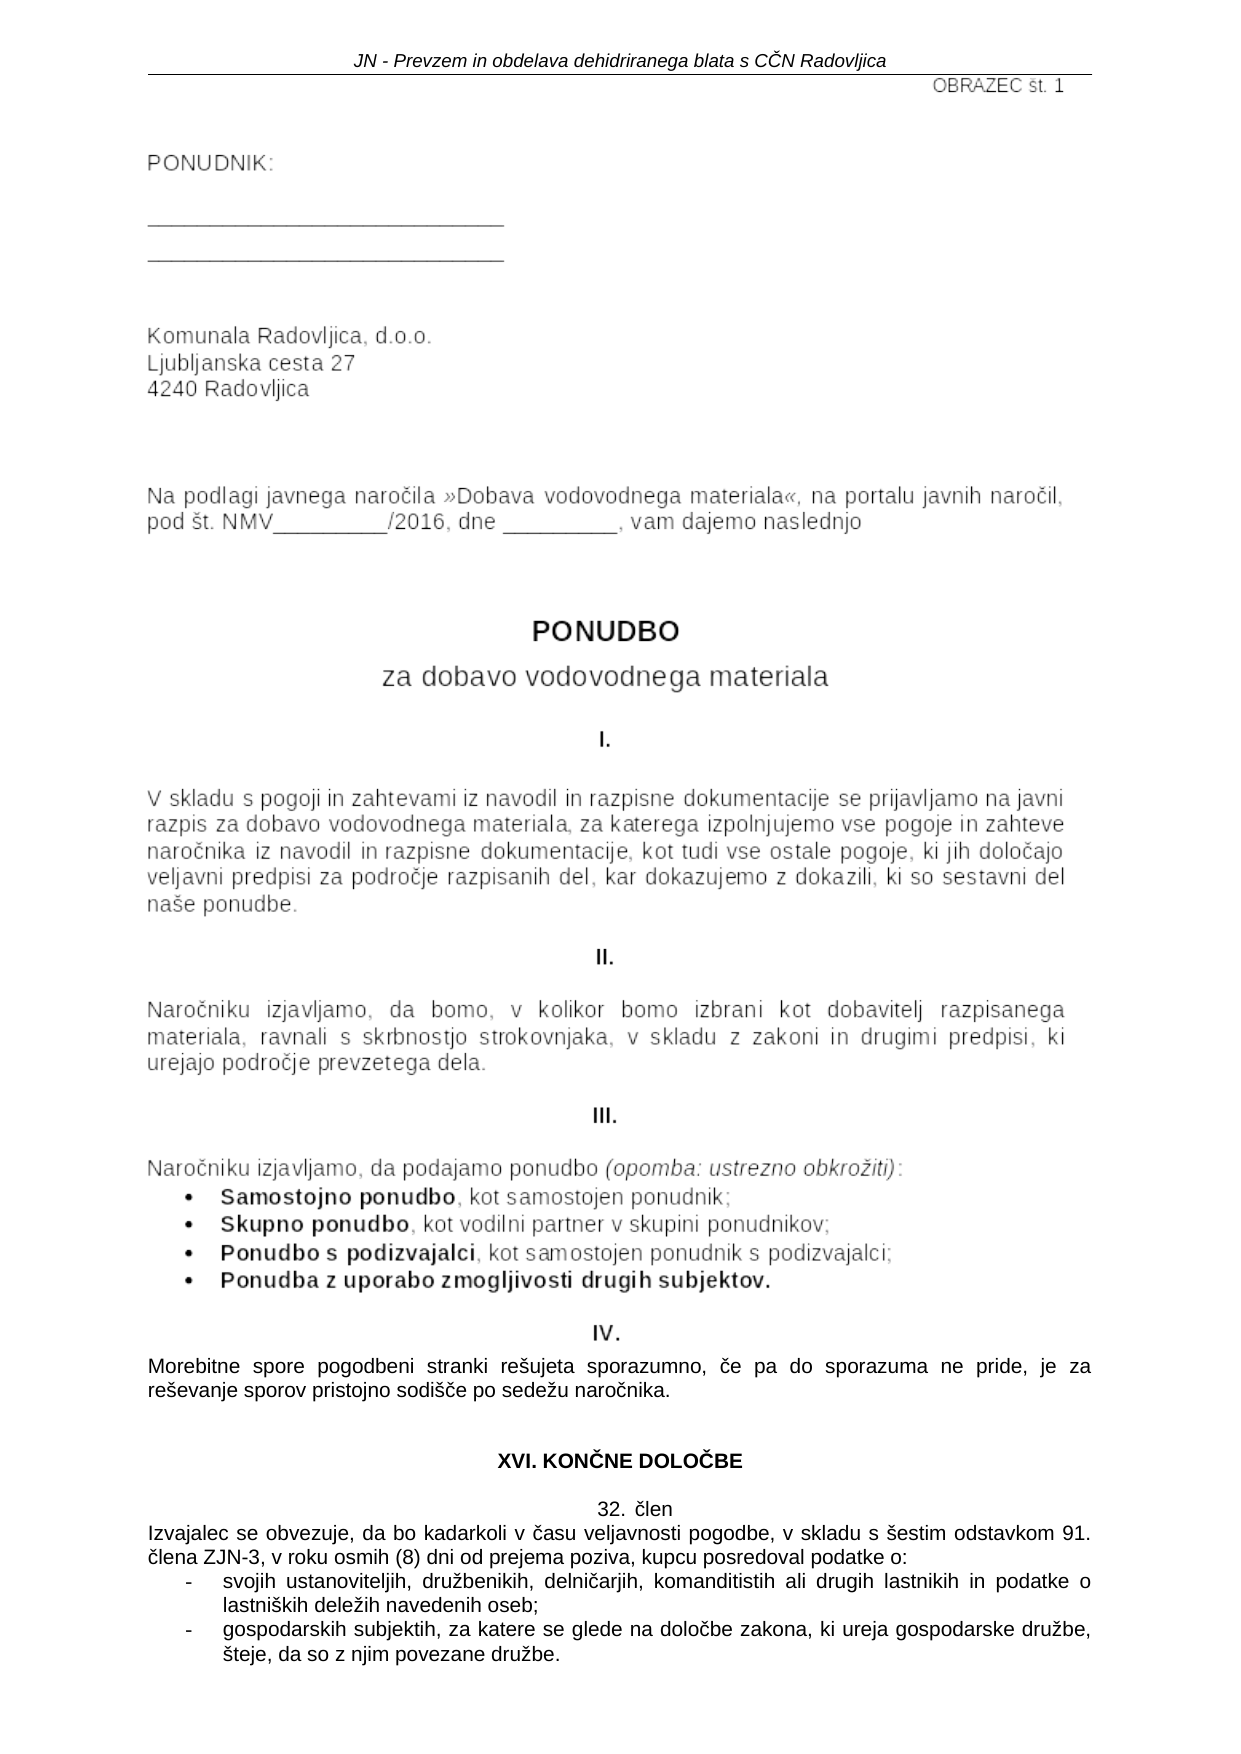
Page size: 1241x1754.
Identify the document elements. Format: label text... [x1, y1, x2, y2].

text Morebitne spore pogodbeni stranki rešujeta sporazumno, če pa do sporazuma ne pride, je za reševanje sporov pristojno sodišče po sedežu naročnika. [148, 1353, 1092, 1401]
text Izvajalec se obvezuje, da bo kadarkoli v času veljavnosti pogodbe, v skladu s šestim odstavkom 91. člena ZJN-3, v roku osmih (8) dni od prejema poziva, kupcu posredoval podatke o: [148, 1521, 1092, 1569]
list svojih ustanoviteljih, družbenikih, delničarjih, komanditistih ali drugih lastnikih in podatke o lastniških deležih navedenih oseb; [185, 1569, 1092, 1617]
text XVI. KONČNE DOLOČBE [148, 1449, 1092, 1473]
list gospodarskih subjektih, za katere se glede na določbe zakona, ki ureja gospodarske družbe, šteje, da so z njim povezane družbe. [185, 1617, 1092, 1665]
list člen [177, 1497, 1092, 1521]
